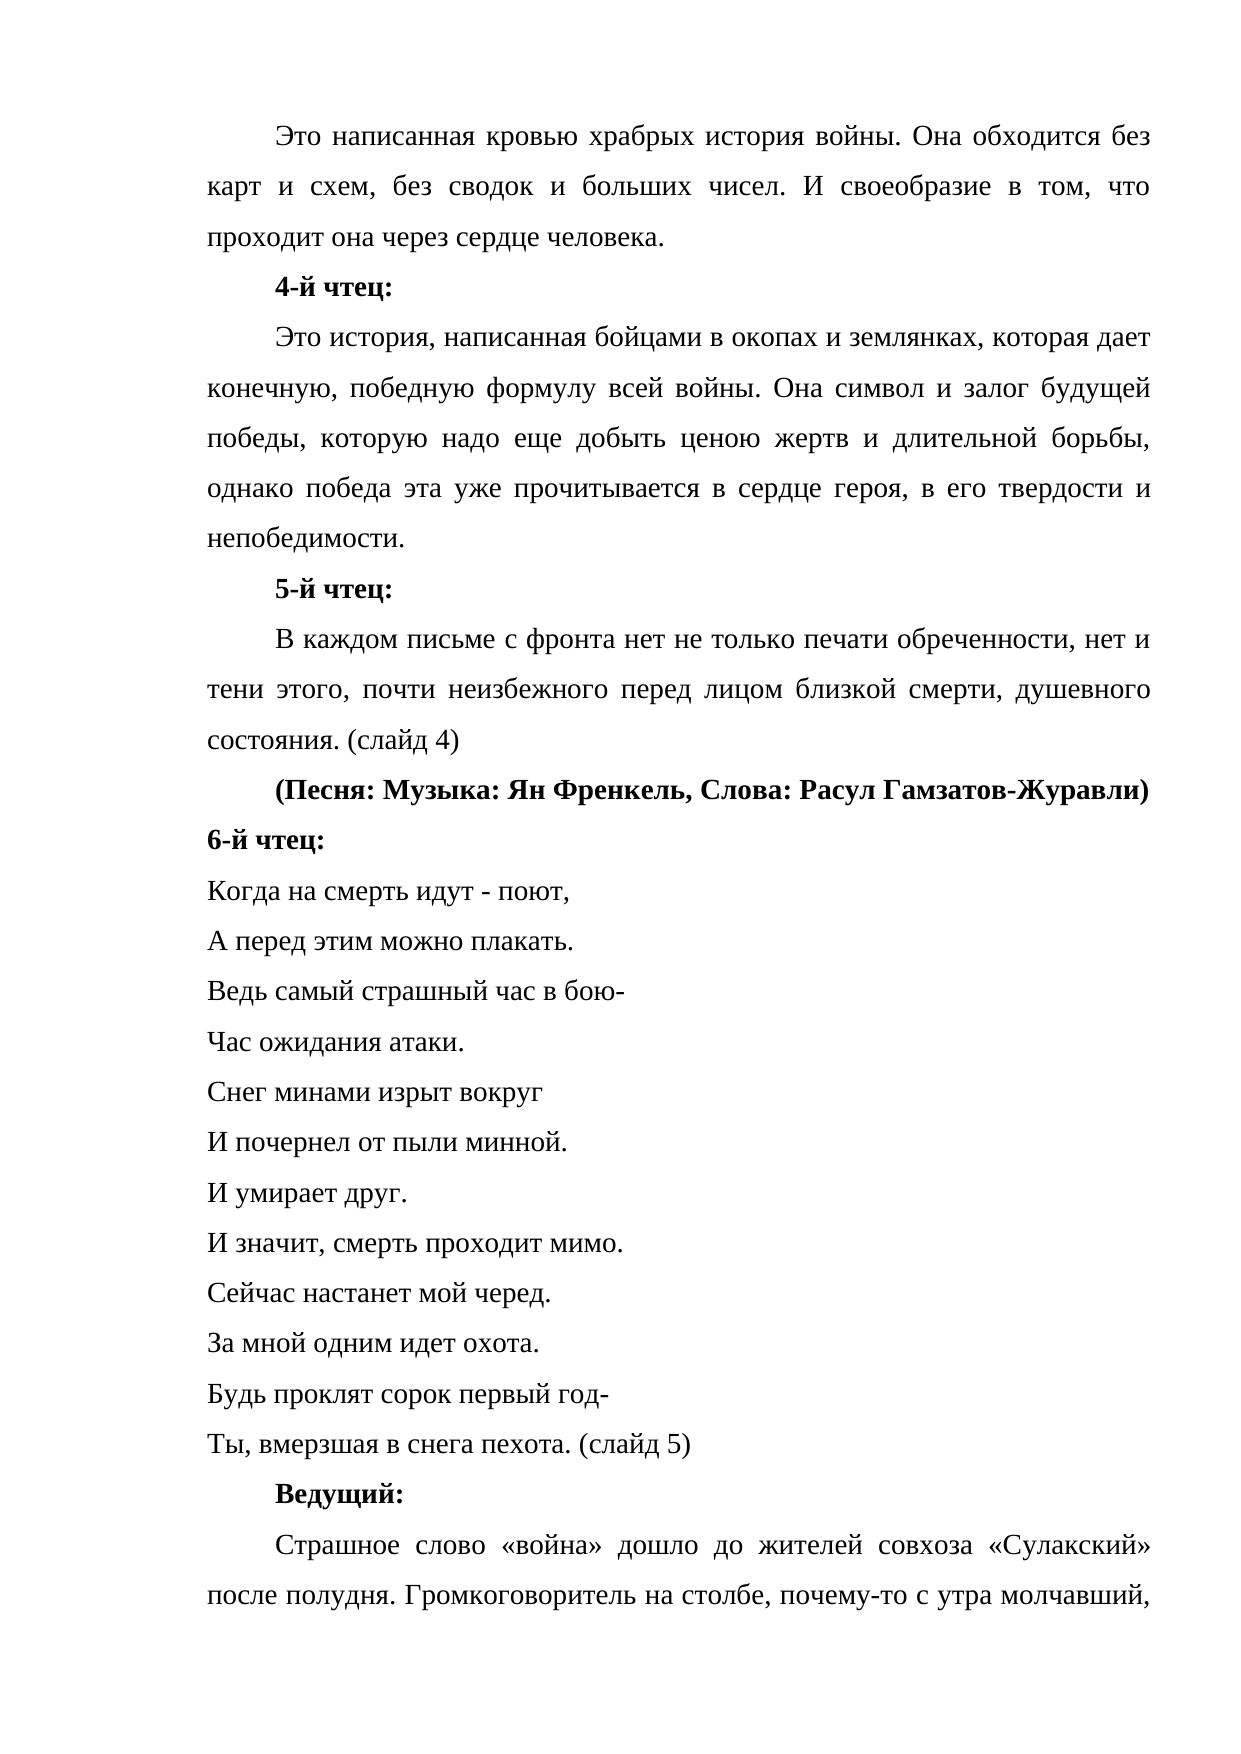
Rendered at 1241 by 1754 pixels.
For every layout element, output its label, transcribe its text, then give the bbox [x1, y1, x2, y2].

text 5-й чтец: [207, 571, 1152, 604]
text Ты, вмерзшая в снега пехота. (слайд 5) [207, 1426, 1152, 1460]
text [207, 1527, 1152, 1611]
text И почернел от пыли минной. [207, 1124, 1152, 1158]
text 4-й чтец: [207, 269, 1152, 303]
text Ведь самый страшный час в бою- [207, 973, 1152, 1007]
text И значит, смерть проходит мимо. [207, 1225, 1152, 1258]
text Будь проклят сорок первый год- [207, 1376, 1152, 1409]
text Это история, написанная бойцами в окопах и землянках, которая дает конечную, победную формулу всей войны. Она символ и залог будущей победы, которую надо еще добыть ценою жертв и длительной борьбы, однако победа эта уже прочитывается в сердце героя, в его твердости и непобедимости. [207, 319, 1152, 554]
text И умирает друг. [207, 1175, 1152, 1208]
text А перед этим можно плакать. [207, 923, 1152, 957]
text (Песня: Музыка: Ян Френкель, Слова: Расул Гамзатов-Журавли) [207, 772, 383, 806]
text Час ожидания атаки. [207, 1024, 1152, 1057]
text За мной одним идет охота. [207, 1326, 1152, 1359]
text 6-й чтец: [207, 822, 1152, 856]
text Снег минами изрыт вокруг [207, 1074, 1152, 1108]
text Ведущий: [207, 1477, 1152, 1510]
text Когда на смерть идут - поют, [207, 873, 1152, 906]
text В каждом письме с фронта нет не только печати обреченности, нет и тени этого, почти неизбежного перед лицом близкой смерти, душевного состояния. (слайд 4) [207, 621, 1152, 755]
text Это написанная кровью храбрых история войны. Она обходится без карт и схем, без сводок и больших чисел. И своеобразие в том, что проходит она через сердце человека. [207, 118, 1152, 252]
text Сейчас настанет мой черед. [207, 1275, 1152, 1309]
